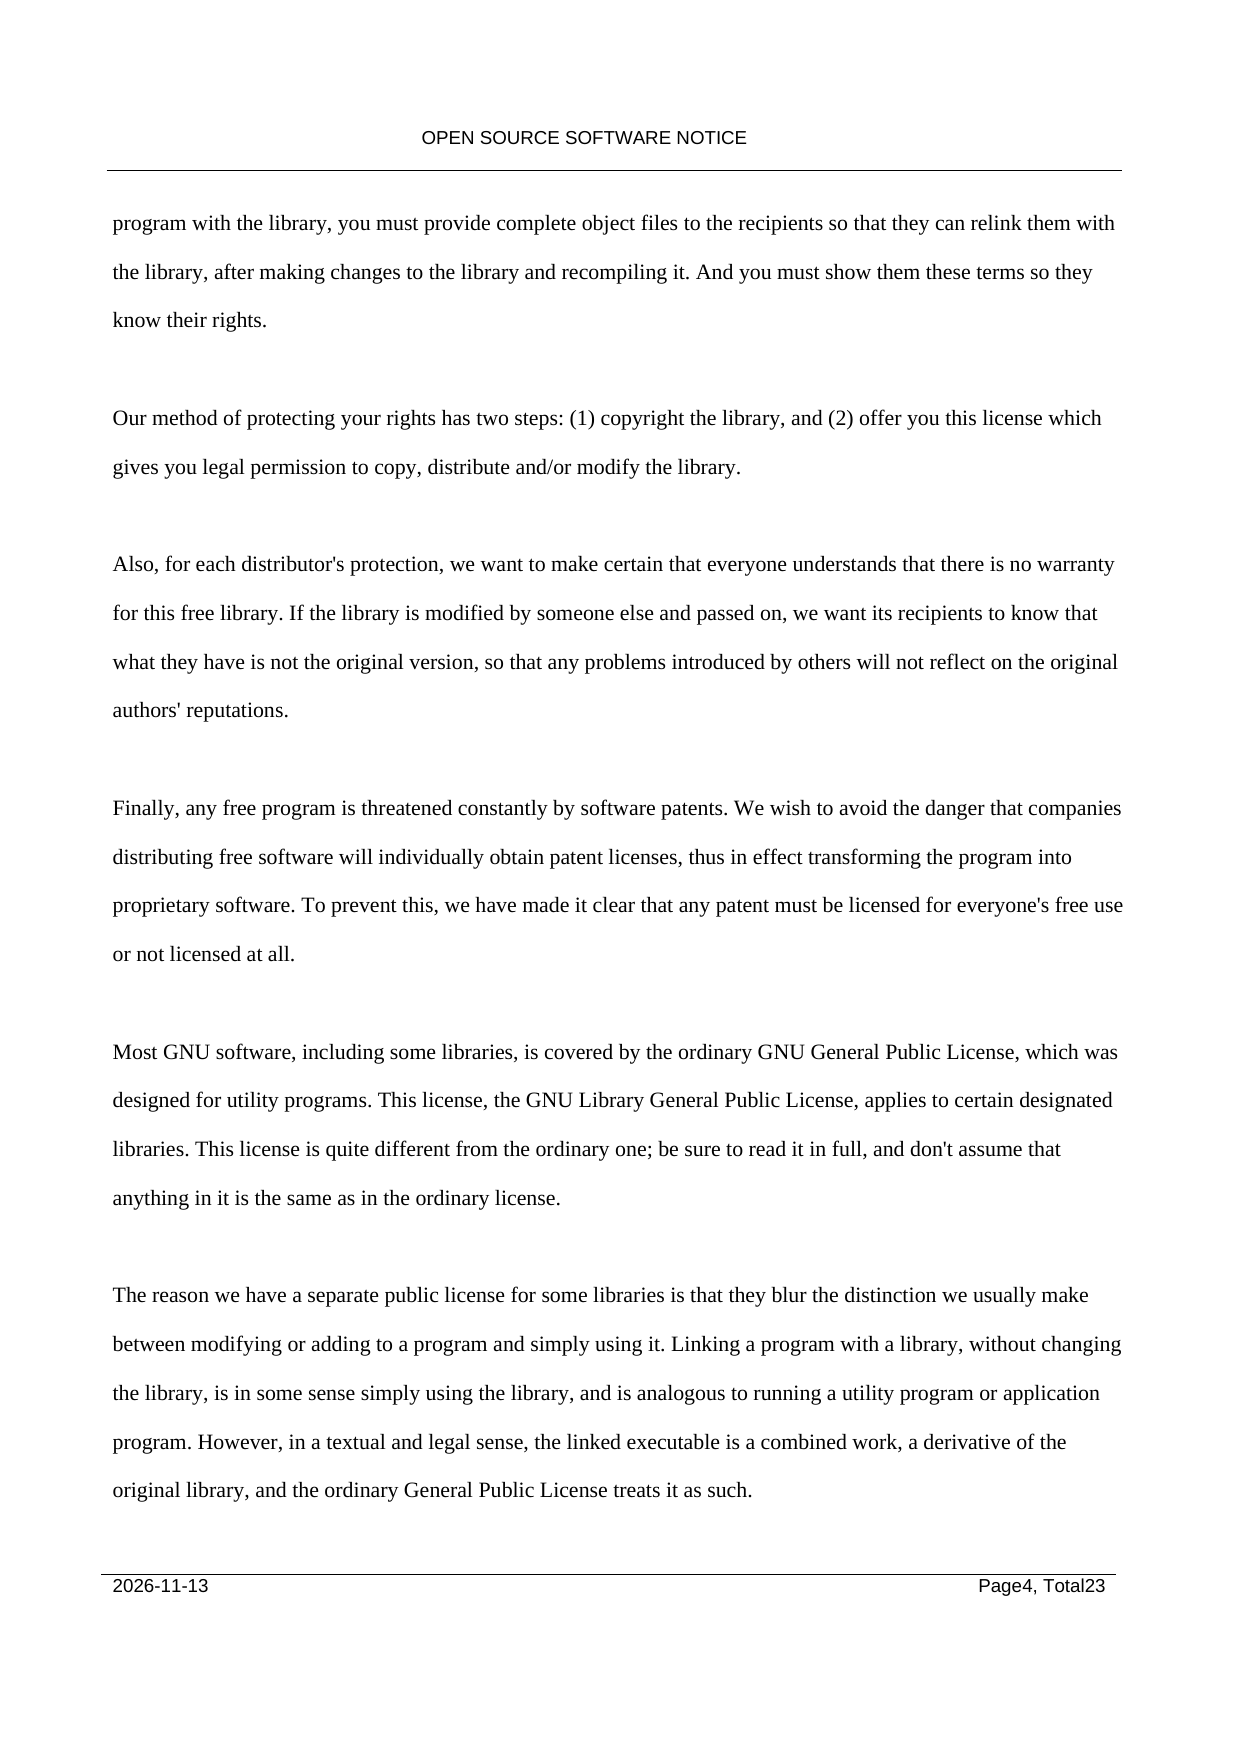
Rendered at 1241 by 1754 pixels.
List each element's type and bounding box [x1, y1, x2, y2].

text [112, 206, 1128, 1506]
